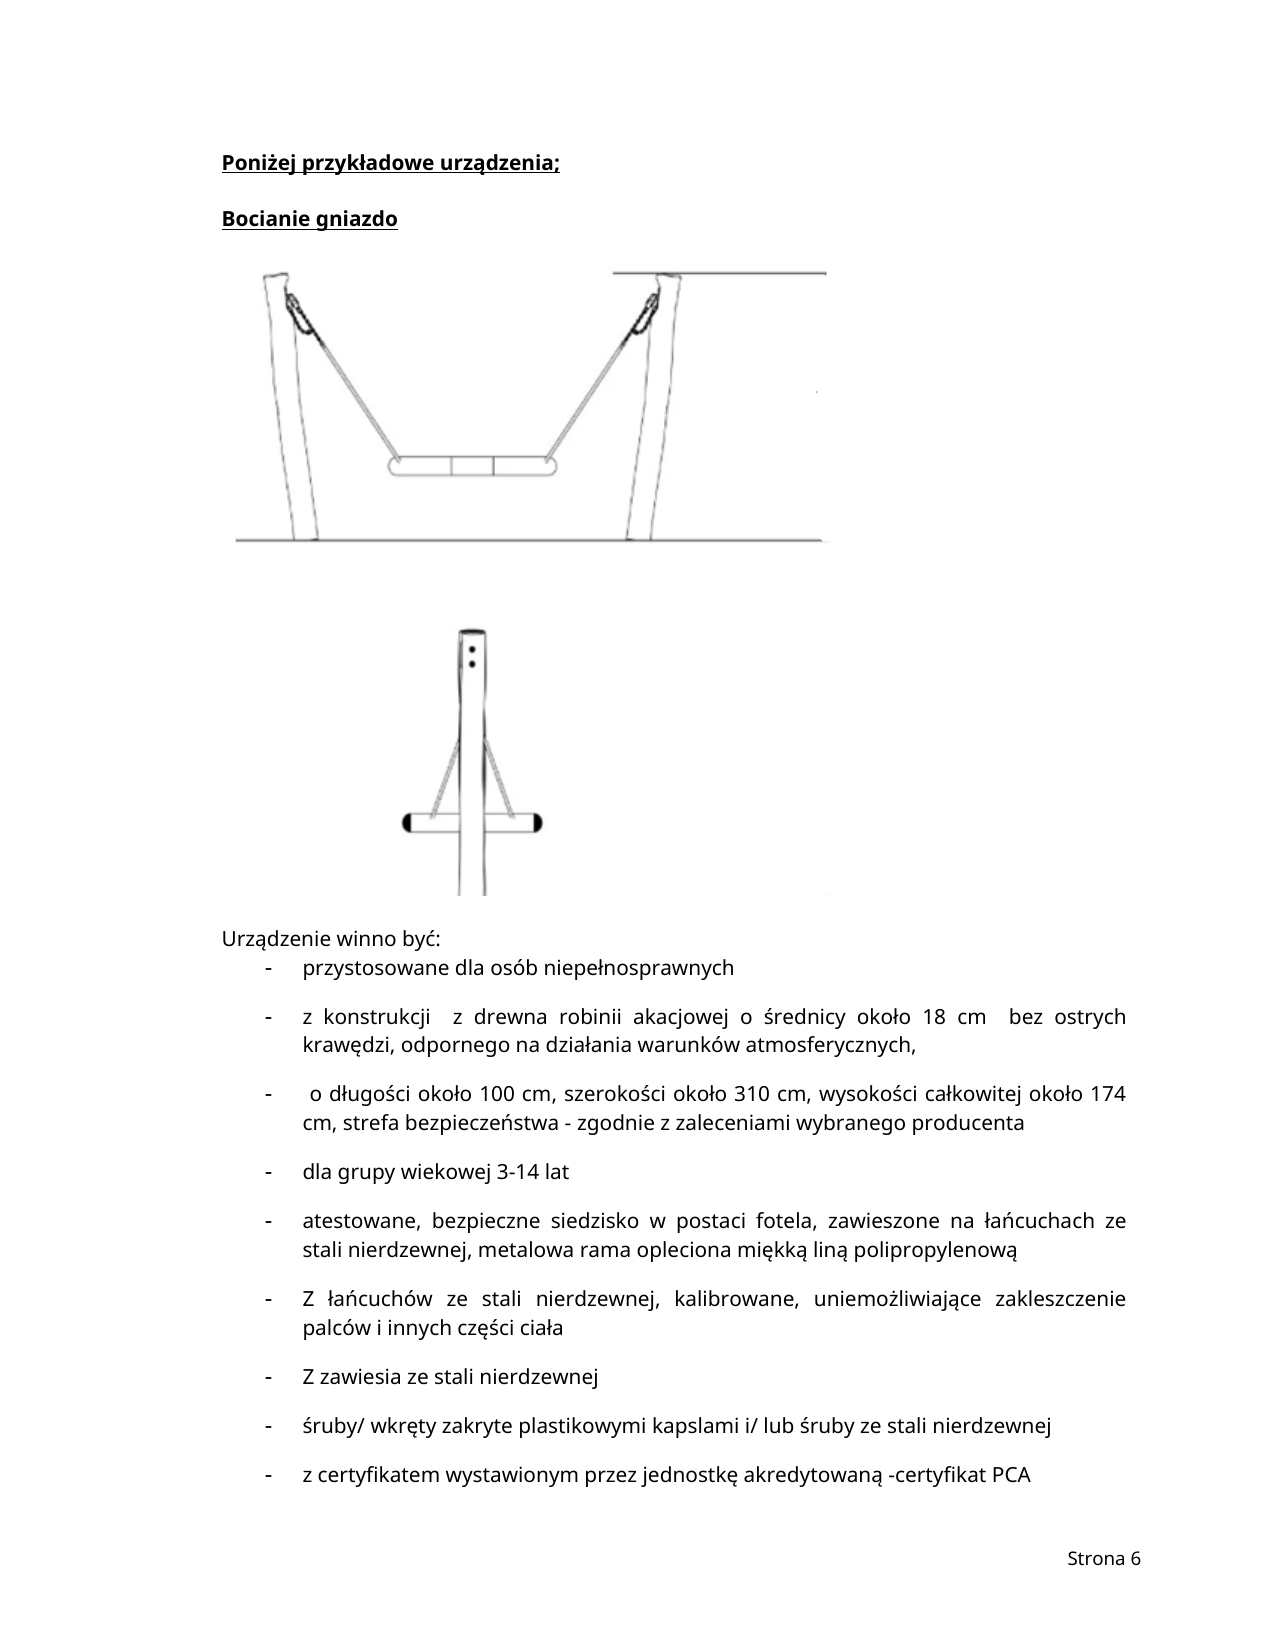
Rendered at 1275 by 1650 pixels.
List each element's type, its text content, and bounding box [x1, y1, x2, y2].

list atestowane, bezpieczne siedzisko w postaci fotela, zawieszone na łańcuchach ze stali nierdzewnej, metalowa rama opleciona miękką liną polipropylenową [265, 1207, 1127, 1263]
list dla grupy wiekowej 3-14 lat [265, 1157, 1127, 1186]
picture [221, 261, 1031, 896]
list Z zawiesia ze stali nierdzewnej [265, 1362, 1127, 1390]
list przystosowane dla osób niepełnosprawnych [265, 953, 1127, 981]
list o długości około 100 cm, szerokości około 310 cm, wysokości całkowitej około 174 cm, strefa bezpieczeństwa - zgodnie z zaleceniami wybranego producenta [265, 1079, 1127, 1136]
list z konstrukcji z drewna robinii akacjowej o średnicy około 18 cm bez ostrych krawędzi, odpornego na działania warunków atmosferycznych, [265, 1002, 1127, 1059]
list Z łańcuchów ze stali nierdzewnej, kalibrowane, uniemożliwiające zakleszczenie palców i innych części ciała [265, 1284, 1127, 1341]
text Poniżej przykładowe urządzenia; [221, 148, 1127, 176]
list śruby/ wkręty zakryte plastikowymi kapslami i/ lub śruby ze stali nierdzewnej [265, 1411, 1127, 1440]
text Urządzenie winno być: [221, 924, 1127, 953]
text Bocianie gniazdo [148, 204, 1127, 233]
list z certyfikatem wystawionym przez jednostkę akredytowaną -certyfikat PCA [265, 1461, 1127, 1489]
